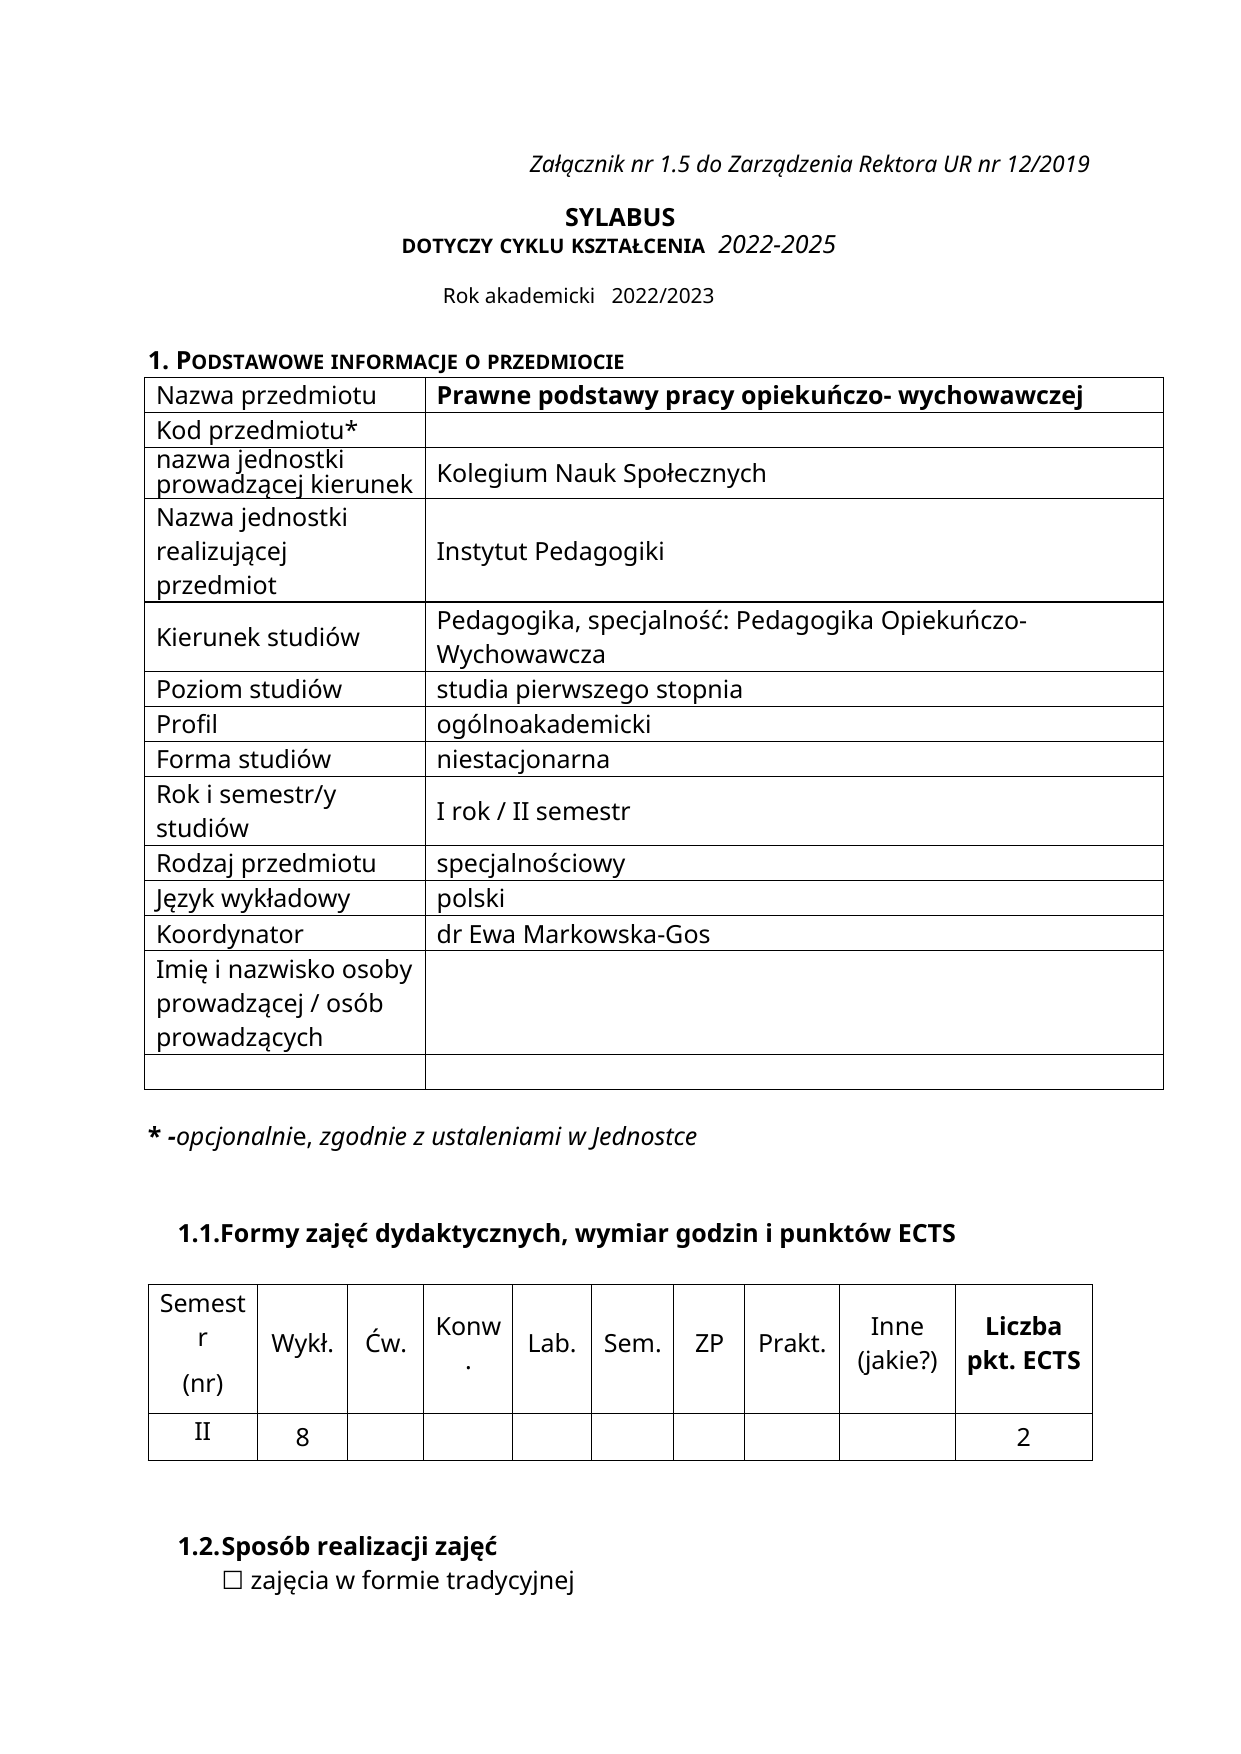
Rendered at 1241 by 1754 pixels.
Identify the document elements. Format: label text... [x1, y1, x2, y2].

text Załącznik nr 1.5 do Zarządzenia Rektora UR nr 12/2019 [148, 148, 1093, 179]
text 1.1.Formy zajęć dydaktycznych, wymiar godzin i punktów ECTS [177, 1216, 1093, 1250]
table_cell Forma studiów [145, 742, 425, 776]
text * -opcjonalnie, zgodnie z ustaleniami w Jednostce [148, 1119, 1093, 1153]
table_header Prakt. [745, 1285, 839, 1412]
text Rok akademicki 2022/2023 [148, 284, 1093, 309]
table_cell polski [426, 881, 1163, 915]
table_cell [426, 413, 1163, 447]
text 1.2. Sposób realizacji zajęć [177, 1529, 1093, 1563]
table_header Inne (jakie?) [840, 1285, 955, 1412]
table_cell nazwa jednostki prowadzącej kierunek [145, 448, 425, 498]
table_cell 8 [258, 1414, 347, 1460]
table_cell Pedagogika, specjalność: Pedagogika Opiekuńczo- Wychowawcza [426, 603, 1163, 671]
table_cell Instytut Pedagogiki [426, 499, 1163, 601]
table_cell Imię i nazwisko osoby prowadzącej / osób prowadzących [145, 951, 425, 1053]
table_cell I rok / II semestr [426, 777, 1163, 845]
table_cell [424, 1414, 512, 1460]
table_header Wykł. [258, 1285, 347, 1412]
table_cell [348, 1414, 423, 1460]
table_cell Kierunek studiów [145, 603, 425, 671]
table_header Konw. [424, 1285, 512, 1412]
table_cell Kod przedmiotu* [145, 413, 425, 447]
table_cell Profil [145, 707, 425, 741]
table_cell [426, 951, 1163, 1053]
table_cell Nazwa jednostki realizującej przedmiot [145, 499, 425, 601]
text ☐ zajęcia w formie tradycyjnej [221, 1563, 1093, 1597]
text dotyczy cyklu kształcenia 2022-2025 [148, 234, 1093, 259]
table_cell Kolegium Nauk Społecznych [426, 448, 1163, 498]
table_cell 2 [956, 1414, 1092, 1460]
table_header ZP [674, 1285, 744, 1412]
table_header Ćw. [348, 1285, 423, 1412]
table_header Liczba pkt. ECTS [956, 1285, 1092, 1412]
table_cell niestacjonarna [426, 742, 1163, 776]
text 1. Podstawowe informacje o przedmiocie [148, 343, 1093, 377]
table_cell [592, 1414, 673, 1460]
table_cell specjalnościowy [426, 846, 1163, 880]
table_cell Rodzaj przedmiotu [145, 846, 425, 880]
table_cell [145, 1055, 425, 1089]
table_header Sem. [592, 1285, 673, 1412]
table_cell [426, 1055, 1163, 1089]
table_cell [513, 1414, 591, 1460]
table_cell Język wykładowy [145, 881, 425, 915]
table_cell [745, 1414, 839, 1460]
table_cell dr Ewa Markowska-Gos [426, 916, 1163, 950]
table_cell [674, 1414, 744, 1460]
text SYLABUS [148, 200, 1093, 234]
table_cell [840, 1414, 955, 1460]
table_cell II [149, 1414, 257, 1460]
table_header Prawne podstawy pracy opiekuńczo- wychowawczej [426, 378, 1163, 412]
table_cell Koordynator [145, 916, 425, 950]
table_cell Poziom studiów [145, 672, 425, 706]
table_header Lab. [513, 1285, 591, 1412]
table_cell ogólnoakademicki [426, 707, 1163, 741]
table_header Semestr (nr) [149, 1285, 257, 1412]
table_cell studia pierwszego stopnia [426, 672, 1163, 706]
table_cell Rok i semestr/y studiów [145, 777, 425, 845]
table_header Nazwa przedmiotu [145, 378, 425, 412]
